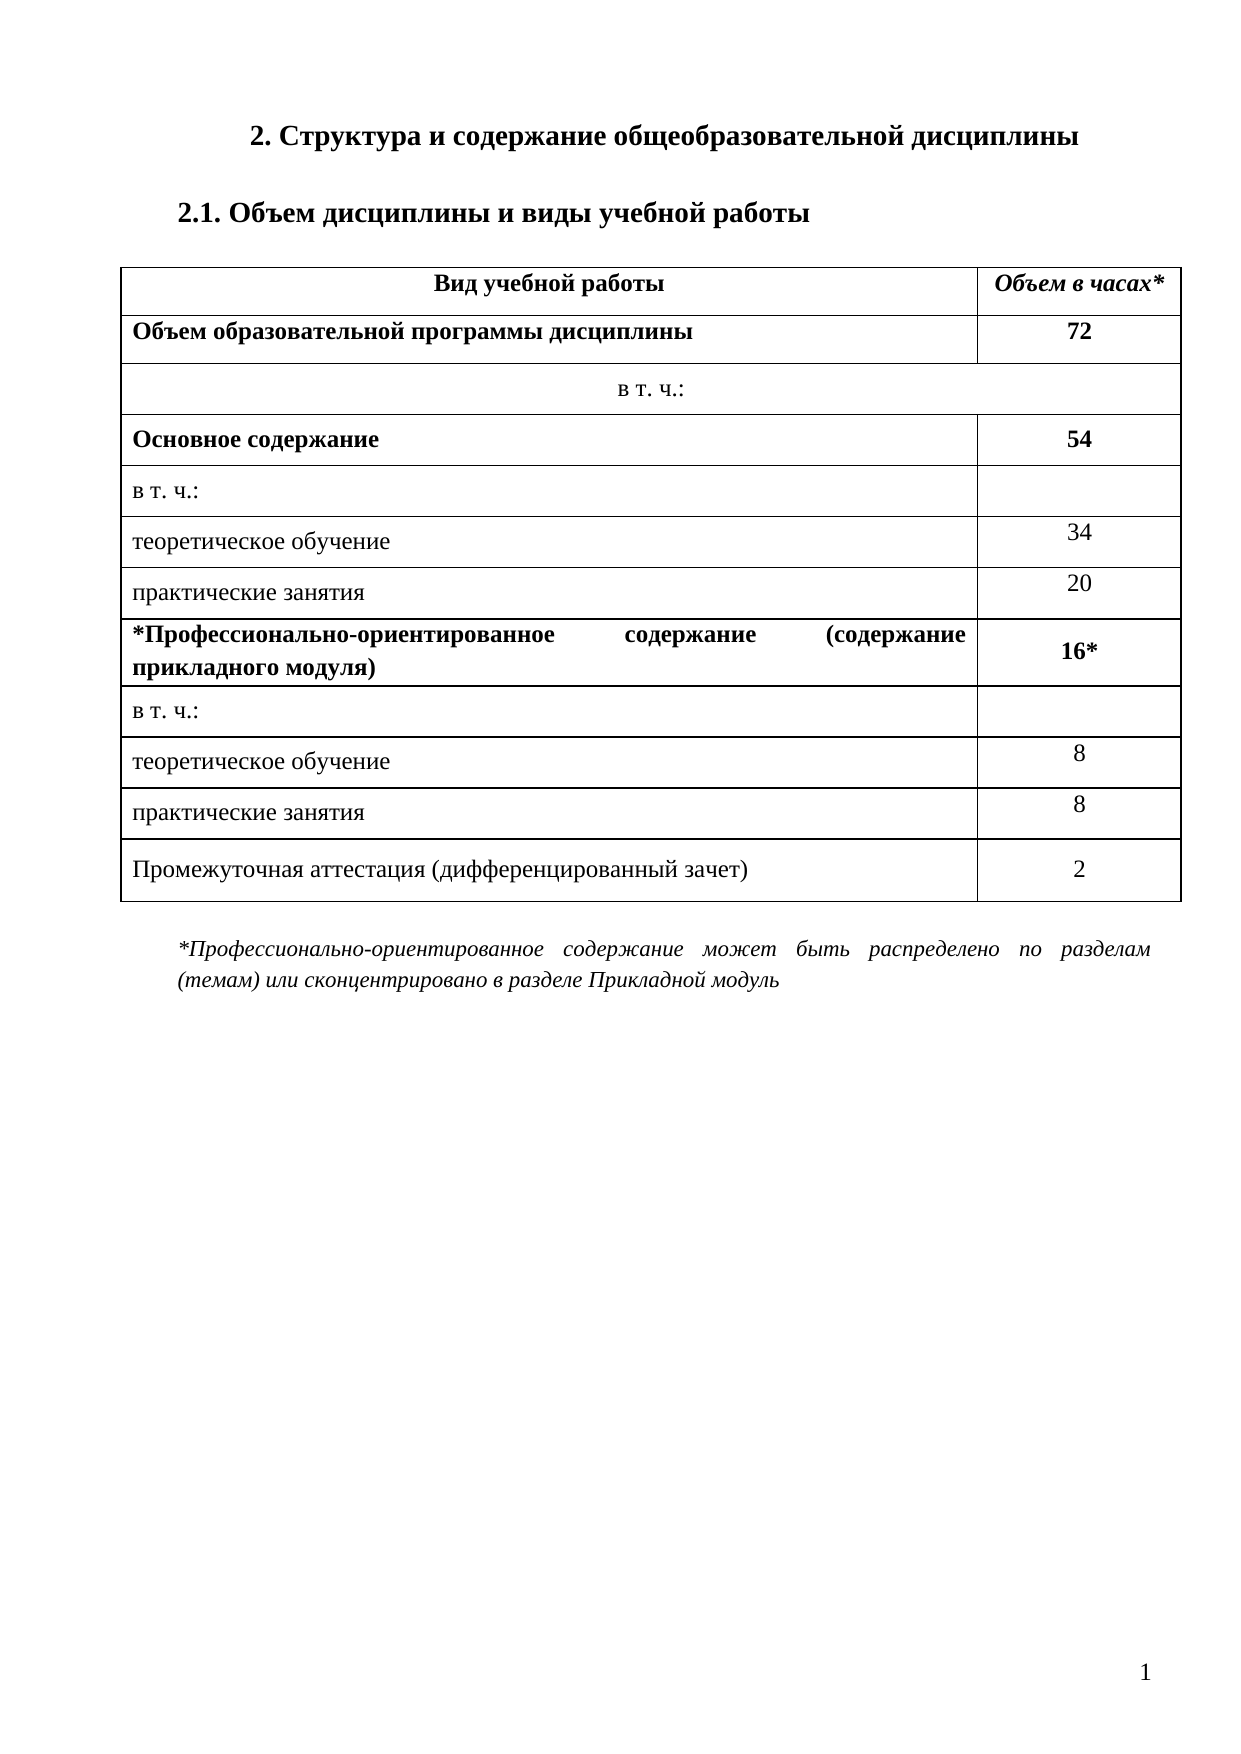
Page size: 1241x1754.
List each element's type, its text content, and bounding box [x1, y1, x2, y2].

table_cell практические занятия [122, 568, 977, 618]
table_cell теоретическое обучение [122, 517, 977, 567]
text 2.1. Объем дисциплины и виды учебной работы [177, 195, 1152, 229]
table_cell 8 [978, 789, 1180, 838]
table_cell 54 [978, 415, 1180, 465]
table_cell теоретическое обучение [122, 738, 977, 787]
table_cell 72 [978, 316, 1180, 363]
table_cell 20 [978, 568, 1180, 618]
table_cell 16* [978, 620, 1180, 685]
table_header Объем в часах* [978, 268, 1180, 315]
table_header Вид учебной работы [122, 268, 977, 315]
table_cell Основное содержание [122, 415, 977, 465]
table_cell в т. ч.: [122, 687, 977, 736]
table_cell [978, 466, 1180, 516]
table_cell *Профессионально-ориентированное содержание (содержание прикладного модуля) [122, 620, 977, 685]
table_cell [978, 687, 1180, 736]
text *Профессионально-ориентированное содержание может быть распределено по разделам (темам) или сконцентрировано в разделе Прикладной модуль [177, 935, 1152, 992]
table_cell 2 [978, 840, 1180, 901]
table_cell в т. ч.: [122, 364, 1180, 414]
table_cell в т. ч.: [122, 466, 977, 516]
table_cell Промежуточная аттестация (дифференцированный зачет) [122, 840, 977, 901]
table_cell практические занятия [122, 789, 977, 838]
table_cell Объем образовательной программы дисциплины [122, 316, 977, 363]
subtitle 2. Структура и содержание общеобразовательной дисциплины [177, 118, 1152, 152]
table_cell 8 [978, 738, 1180, 787]
table_cell 34 [978, 517, 1180, 567]
